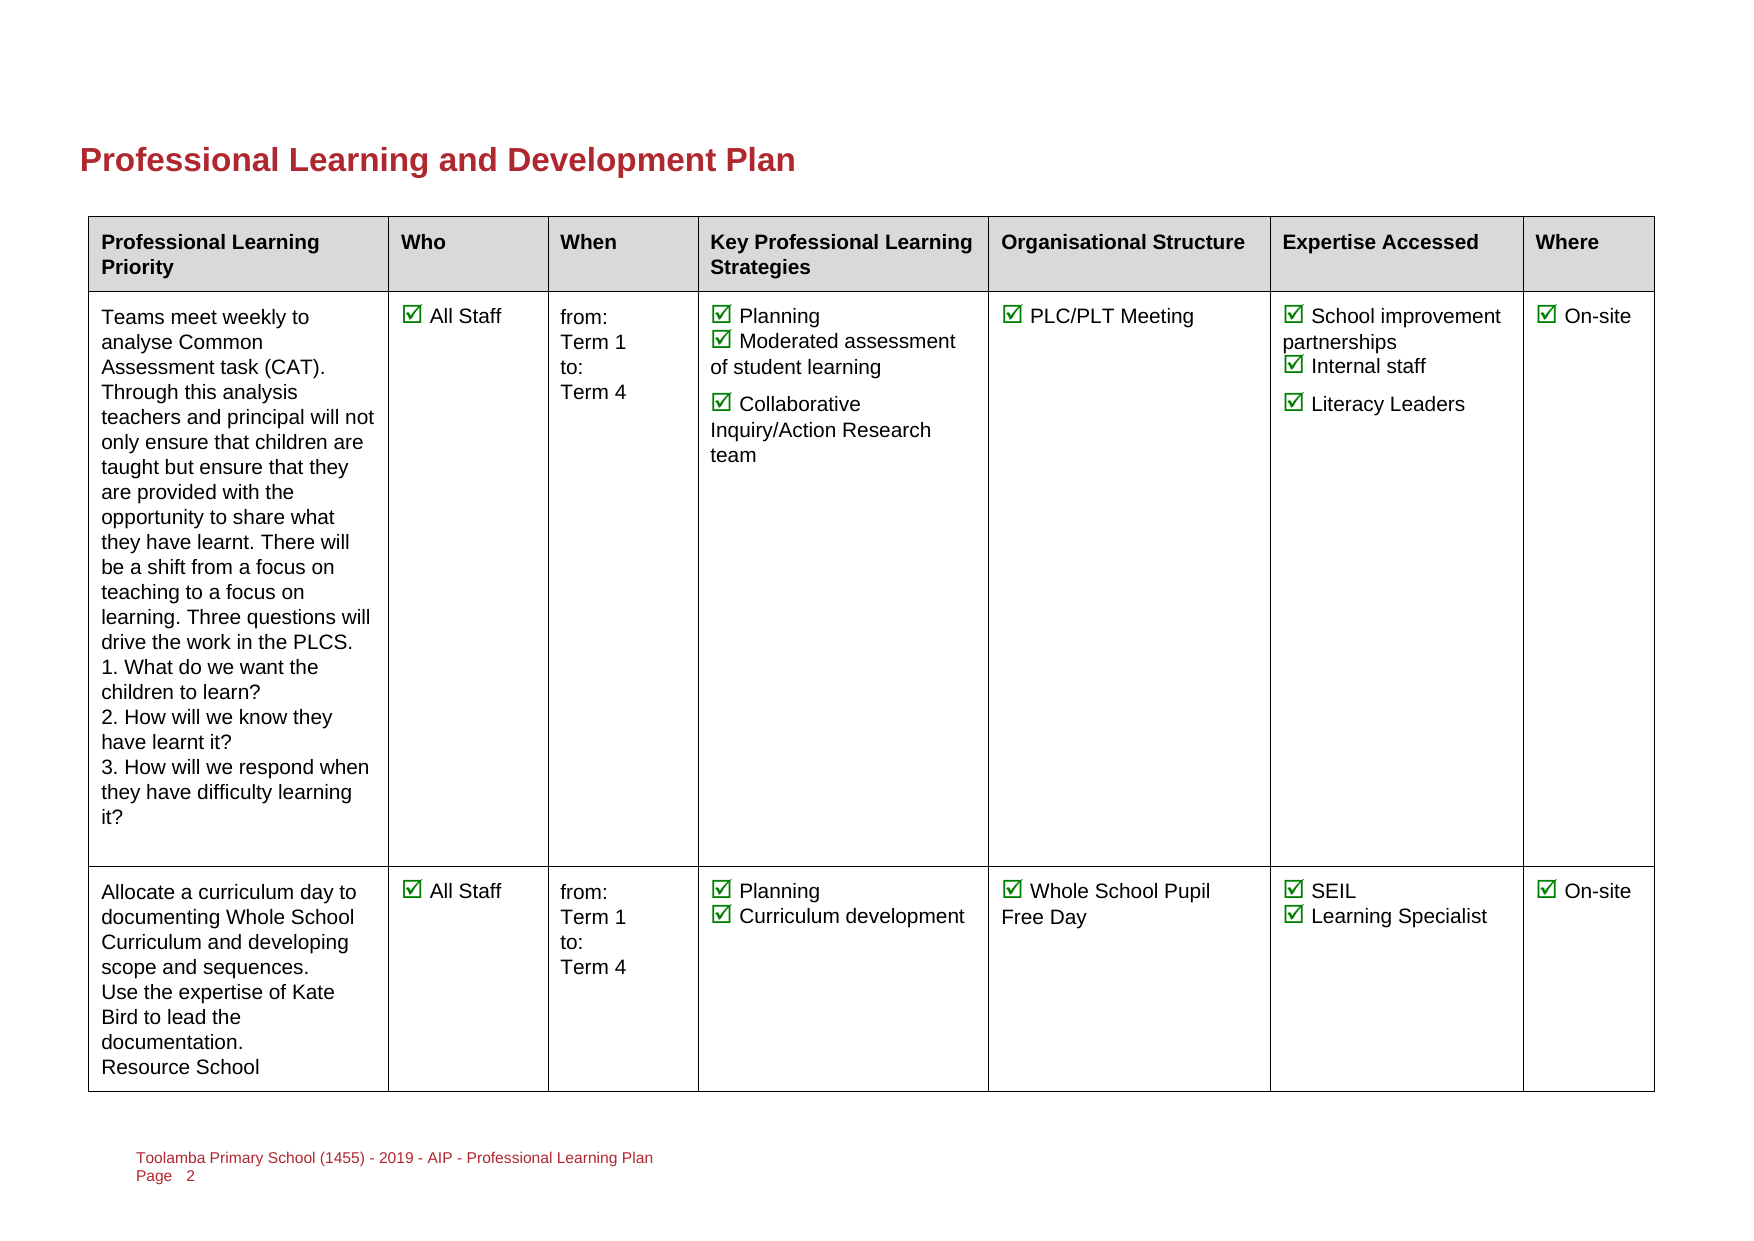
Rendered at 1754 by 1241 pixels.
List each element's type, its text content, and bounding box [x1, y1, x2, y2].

table_cell Planning Moderated assessment of student learning Collaborative Inquiry/Action Research team [699, 292, 988, 866]
table_cell On-site [1524, 292, 1654, 866]
table_header When [549, 217, 698, 291]
table_cell from: Term 1 to: Term 4 [549, 292, 698, 866]
table_header Organisational Structure [989, 217, 1270, 291]
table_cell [1271, 867, 1523, 1091]
table_header Expertise Accessed [1271, 217, 1523, 291]
table_cell PLC/PLT Meeting [989, 292, 1270, 866]
table_cell All Staff [389, 867, 548, 1091]
text Professional Learning and Development Plan [79, 140, 1373, 178]
table_header Professional Learning Priority [89, 217, 388, 291]
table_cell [989, 867, 1270, 1091]
table_header Key Professional Learning Strategies [699, 217, 988, 291]
table_cell Teams meet weekly to analyse Common Assessment task (CAT). Through this analysis teachers and principal will not only ensure that children are taught but ensure that they are provided with the opportunity to share what they have learnt. There will be a shift from a focus on teaching to a focus on learning. Three questions will drive the work in the PLCS. 1. What do we want the children to learn? 2. How will we know they have learnt it? 3. How will we respond when they have difficulty learning it? [89, 292, 388, 866]
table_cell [89, 867, 388, 1091]
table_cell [699, 867, 988, 1091]
table_cell School improvement partnerships Internal staff Literacy Leaders [1271, 292, 1523, 866]
table_cell On-site [1524, 867, 1654, 1091]
table_header Where [1524, 217, 1654, 291]
table_header Who [389, 217, 548, 291]
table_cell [549, 867, 698, 1091]
table_cell All Staff [389, 292, 548, 866]
